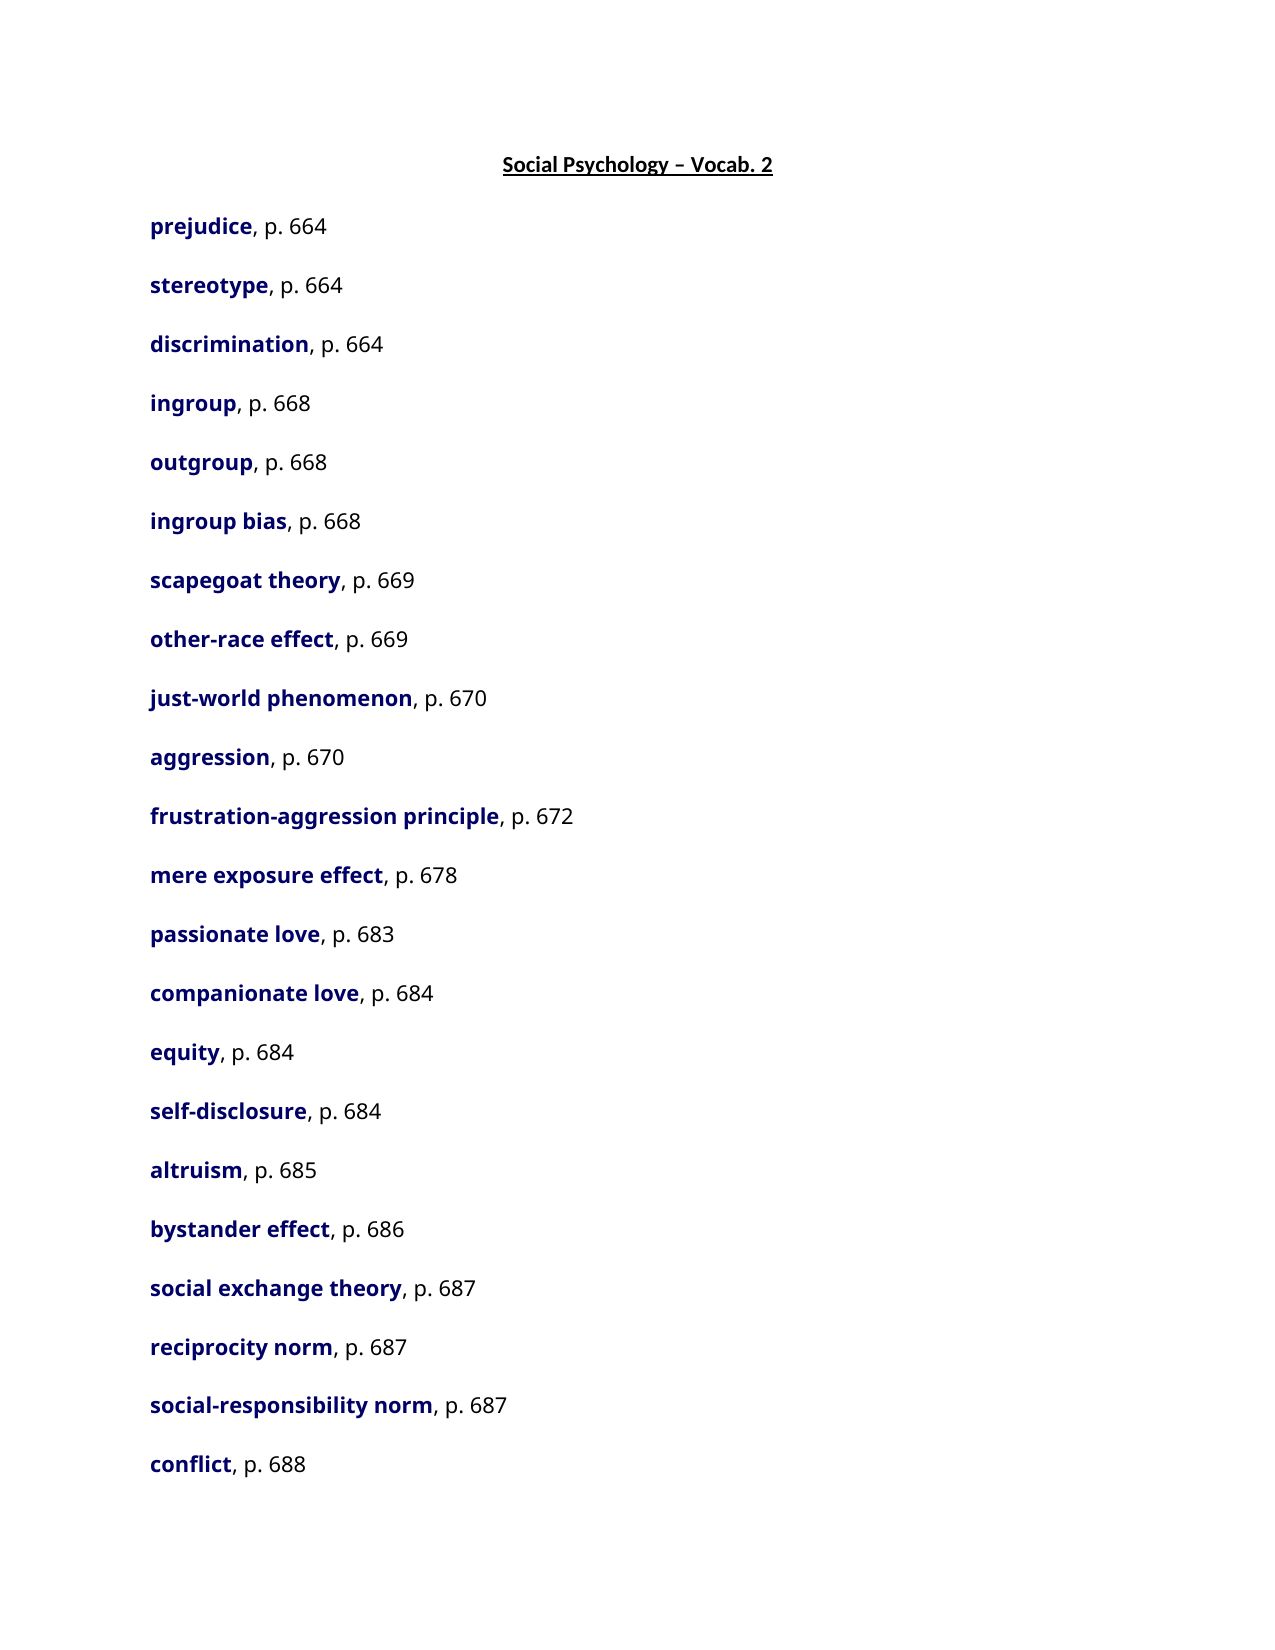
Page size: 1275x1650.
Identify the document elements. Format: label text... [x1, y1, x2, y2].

text aggression, p. 670 [150, 742, 1125, 772]
text discrimination, p. 664 [150, 329, 1125, 359]
text companionate love, p. 684 [150, 978, 1125, 1008]
text other-race effect, p. 669 [150, 624, 1125, 654]
text passionate love, p. 683 [150, 919, 1125, 949]
text altruism, p. 685 [150, 1155, 1125, 1184]
text bystander effect, p. 686 [150, 1214, 1125, 1243]
text Social Psychology – Vocab. 2 [150, 150, 1125, 178]
text reciprocity norm, p. 687 [150, 1332, 1125, 1361]
text scapegoat theory, p. 669 [150, 565, 1125, 595]
text stereotype, p. 664 [150, 270, 1125, 300]
text outgroup, p. 668 [150, 447, 1125, 477]
text prejudice, p. 664 [150, 211, 1125, 241]
text ingroup bias, p. 668 [150, 506, 1125, 536]
text social exchange theory, p. 687 [150, 1273, 1125, 1302]
text just-world phenomenon, p. 670 [150, 683, 1125, 713]
text equity, p. 684 [150, 1037, 1125, 1067]
text frustration-aggression principle, p. 672 [150, 801, 1125, 831]
text ingroup, p. 668 [150, 388, 1125, 418]
text mere exposure effect, p. 678 [150, 860, 1125, 890]
text conflict, p. 688 [150, 1449, 1125, 1479]
text self-disclosure, p. 684 [150, 1096, 1125, 1126]
text social-responsibility norm, p. 687 [150, 1391, 1125, 1420]
